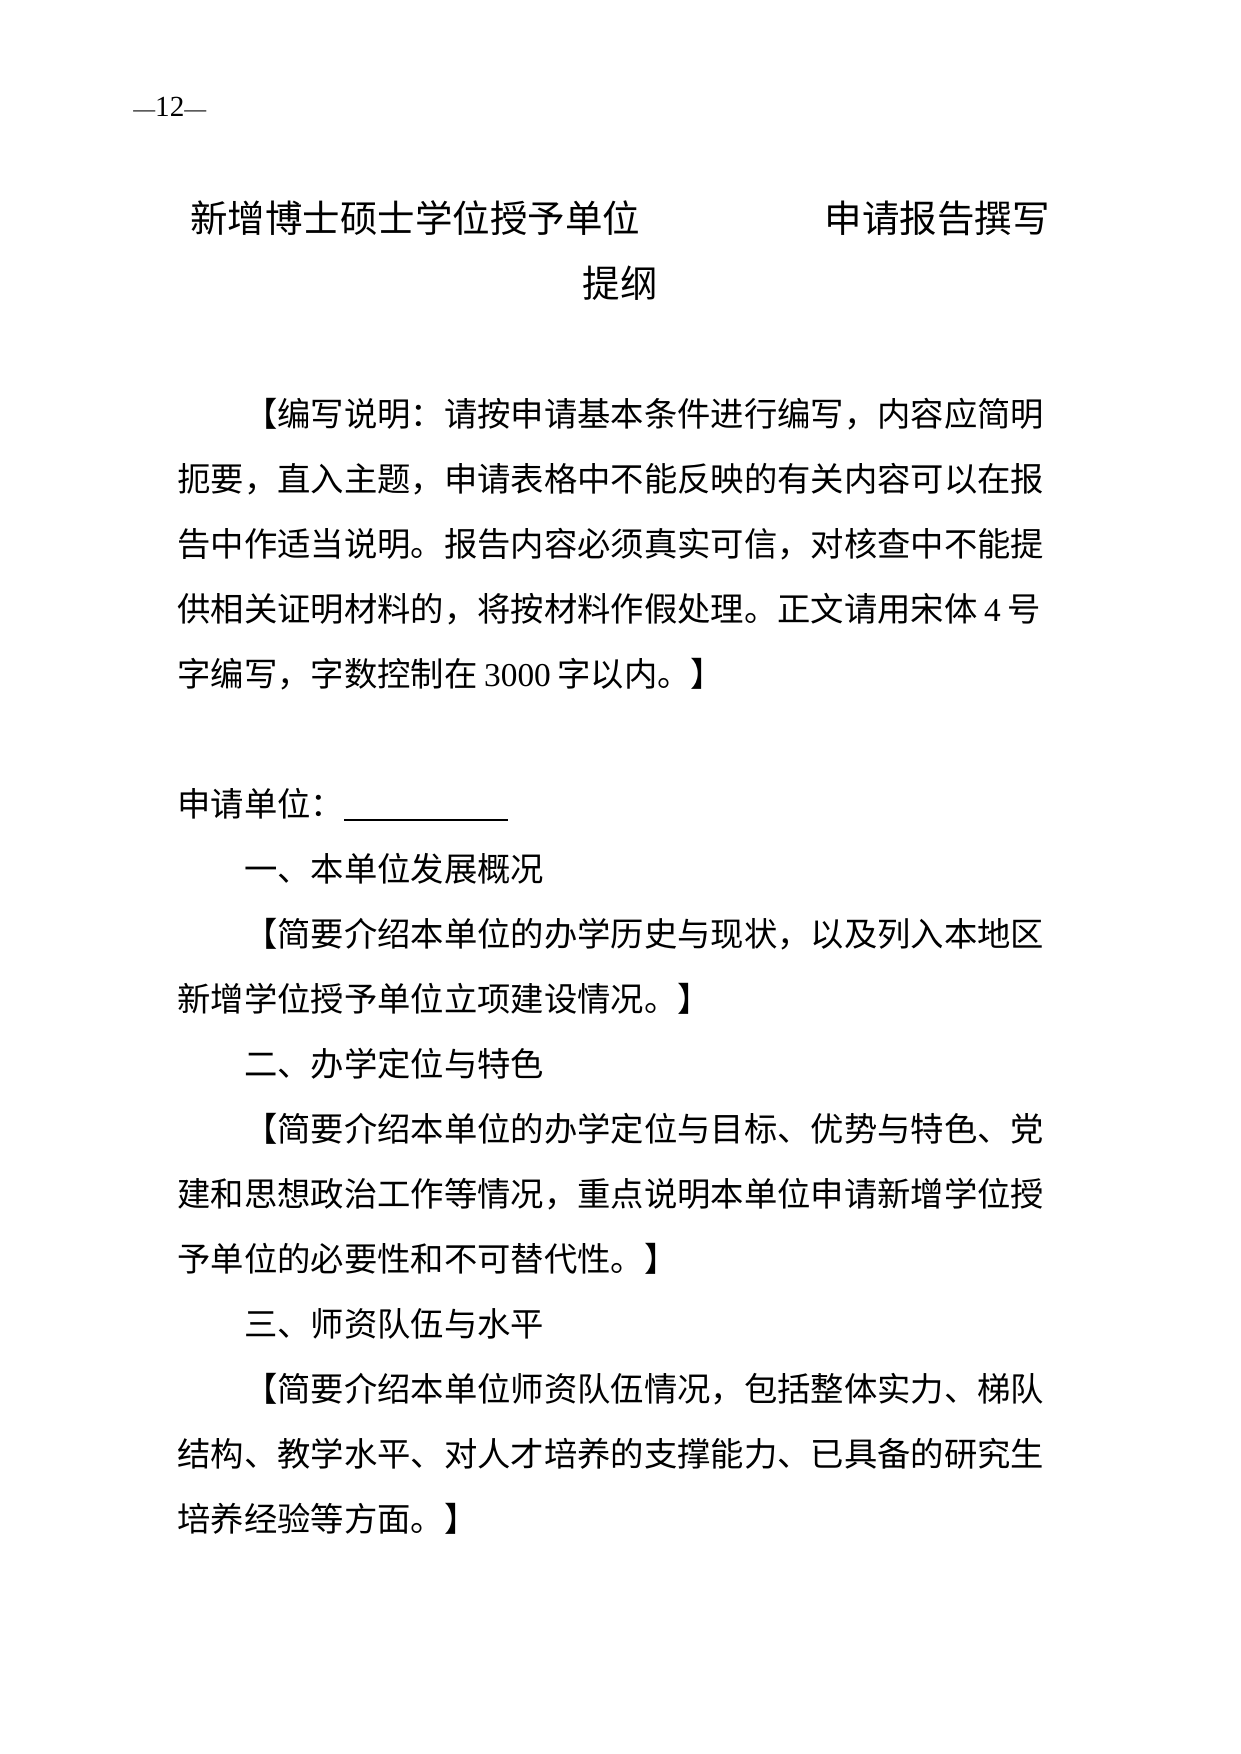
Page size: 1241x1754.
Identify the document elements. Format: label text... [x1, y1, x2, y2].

text 二、办学定位与特色 [177, 1029, 1063, 1094]
text 一、本单位发展概况 [177, 834, 1063, 899]
text 申请单位： [177, 769, 1063, 834]
subtitle 新增博士硕士学位授予单位 申请报告撰写提纲 [177, 184, 1063, 314]
text 【简要介绍本单位师资队伍情况，包括整体实力、梯队结构、教学水平、对人才培养的支撑能力、已具备的研究生培养经验等方面。】 [177, 1354, 1063, 1549]
text 【编写说明：请按申请基本条件进行编写，内容应简明扼要，直入主题，申请表格中不能反映的有关内容可以在报告中作适当说明。报告内容必须真实可信，对核查中不能提供相关证明材料的，将按材料作假处理。正文请用宋体4号字编写，字数控制在3000字以内。】 [177, 379, 1063, 704]
text 【简要介绍本单位的办学定位与目标、优势与特色、党建和思想政治工作等情况，重点说明本单位申请新增学位授予单位的必要性和不可替代性。】 [177, 1094, 1063, 1289]
text 三、师资队伍与水平 [177, 1289, 1063, 1354]
text 【简要介绍本单位的办学历史与现状，以及列入本地区新增学位授予单位立项建设情况。】 [177, 899, 1063, 1029]
